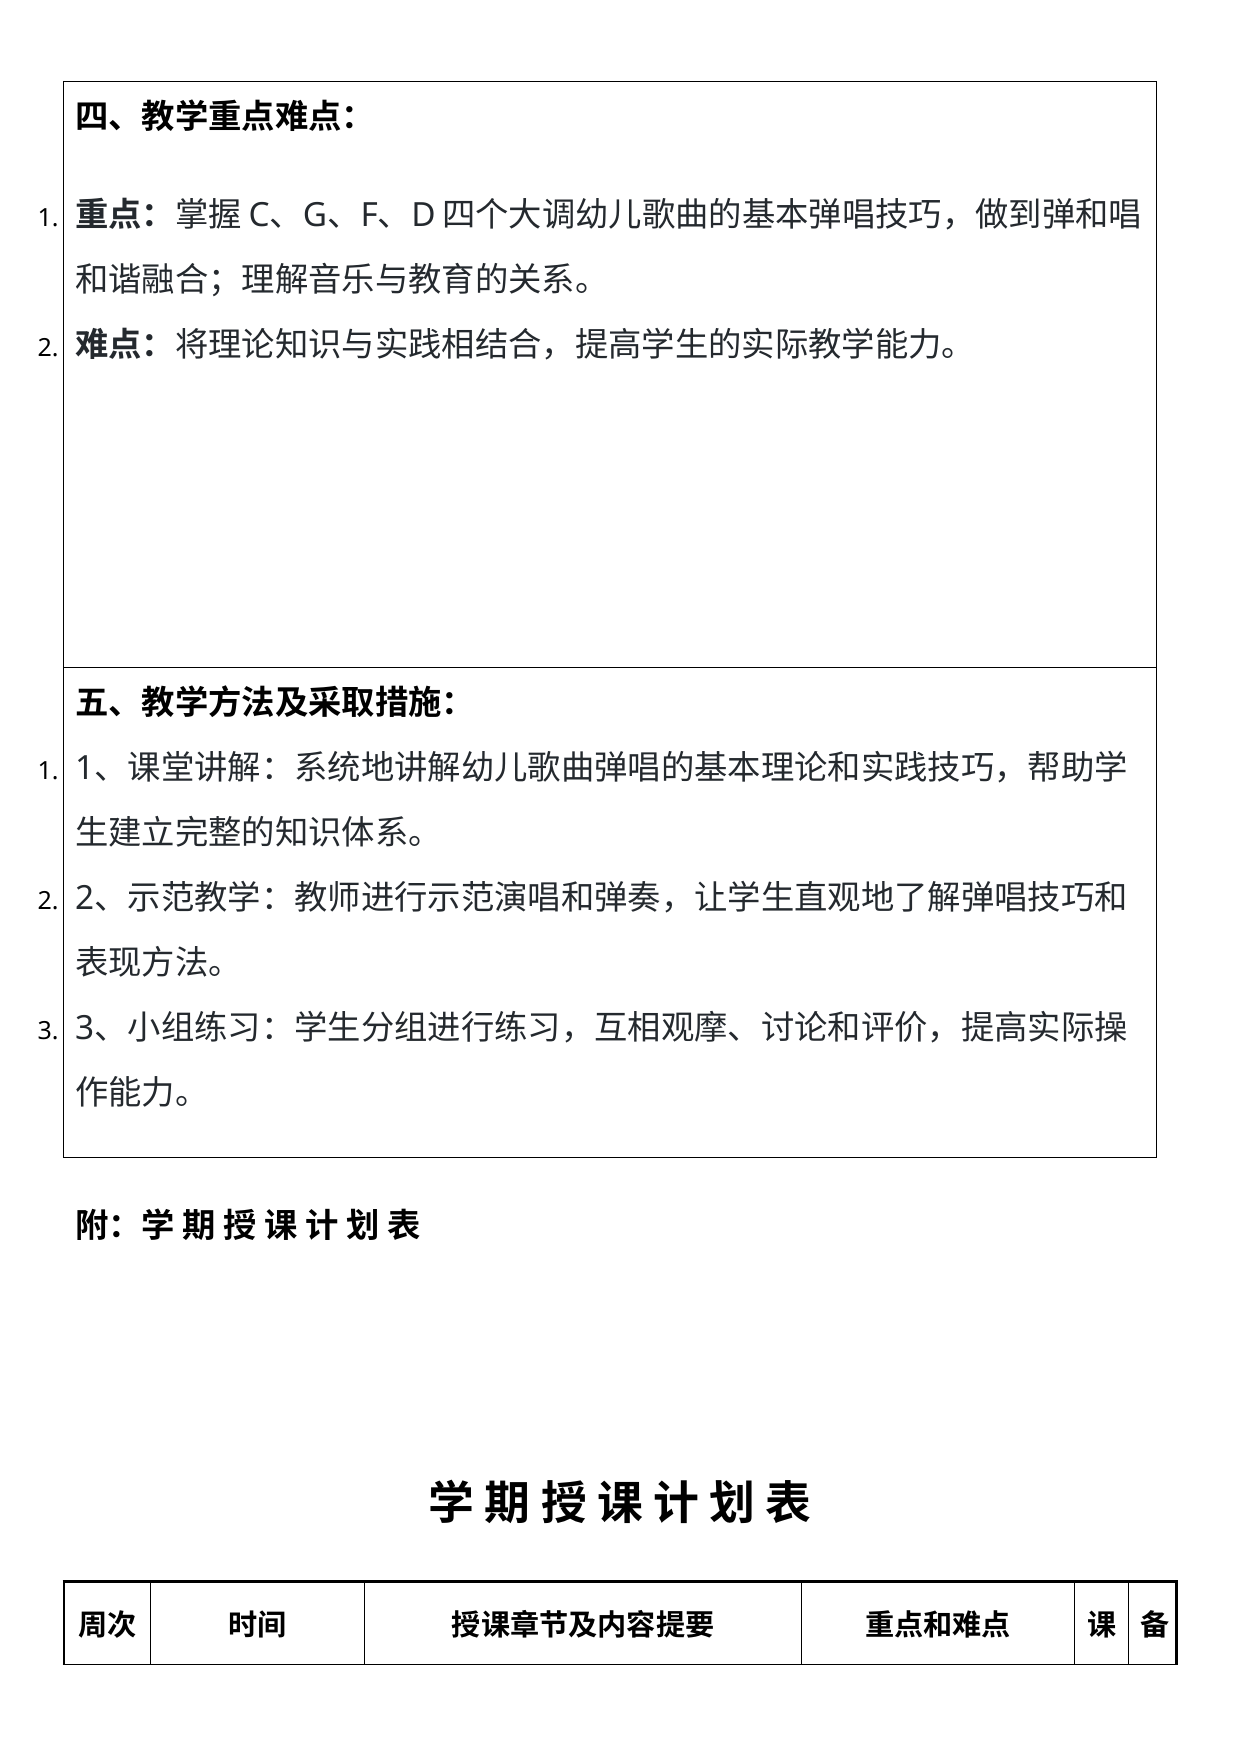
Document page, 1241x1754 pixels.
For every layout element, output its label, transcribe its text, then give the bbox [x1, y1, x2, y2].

table_header 课时 [1075, 1583, 1128, 1664]
table_header 授课章节及内容提要 [365, 1583, 801, 1664]
table_cell 教学重点难点： 重点：掌握C、G、F、D四个大调幼儿歌曲的基本弹唱技巧，做到弹和唱和谐融合；理解音乐与教育的关系。 难点：将理论知识与实践相结合，提高学生的实际教学能力。 [64, 82, 1156, 667]
table_header 重点和难点 [802, 1583, 1074, 1664]
table_header 附：学 期 授 课 计 划 表 [64, 1190, 1156, 1255]
table_header 备注 [1129, 1583, 1175, 1664]
text 学 期 授 课 计 划 表 [75, 1450, 1165, 1548]
table_cell 教学方法及采取措施： 1、课堂讲解：系统地讲解幼儿歌曲弹唱的基本理论和实践技巧，帮助学生建立完整的知识体系。 2、示范教学：教师进行示范演唱和弹奏，让学生直观地了解弹唱技巧和表现方法。 3、小组练习：学生分组进行练习，互相观摩、讨论和评价，提高实际操作能力。 [64, 668, 1156, 1157]
table_header 周次 [65, 1583, 150, 1664]
table_header 时间 [151, 1583, 364, 1664]
